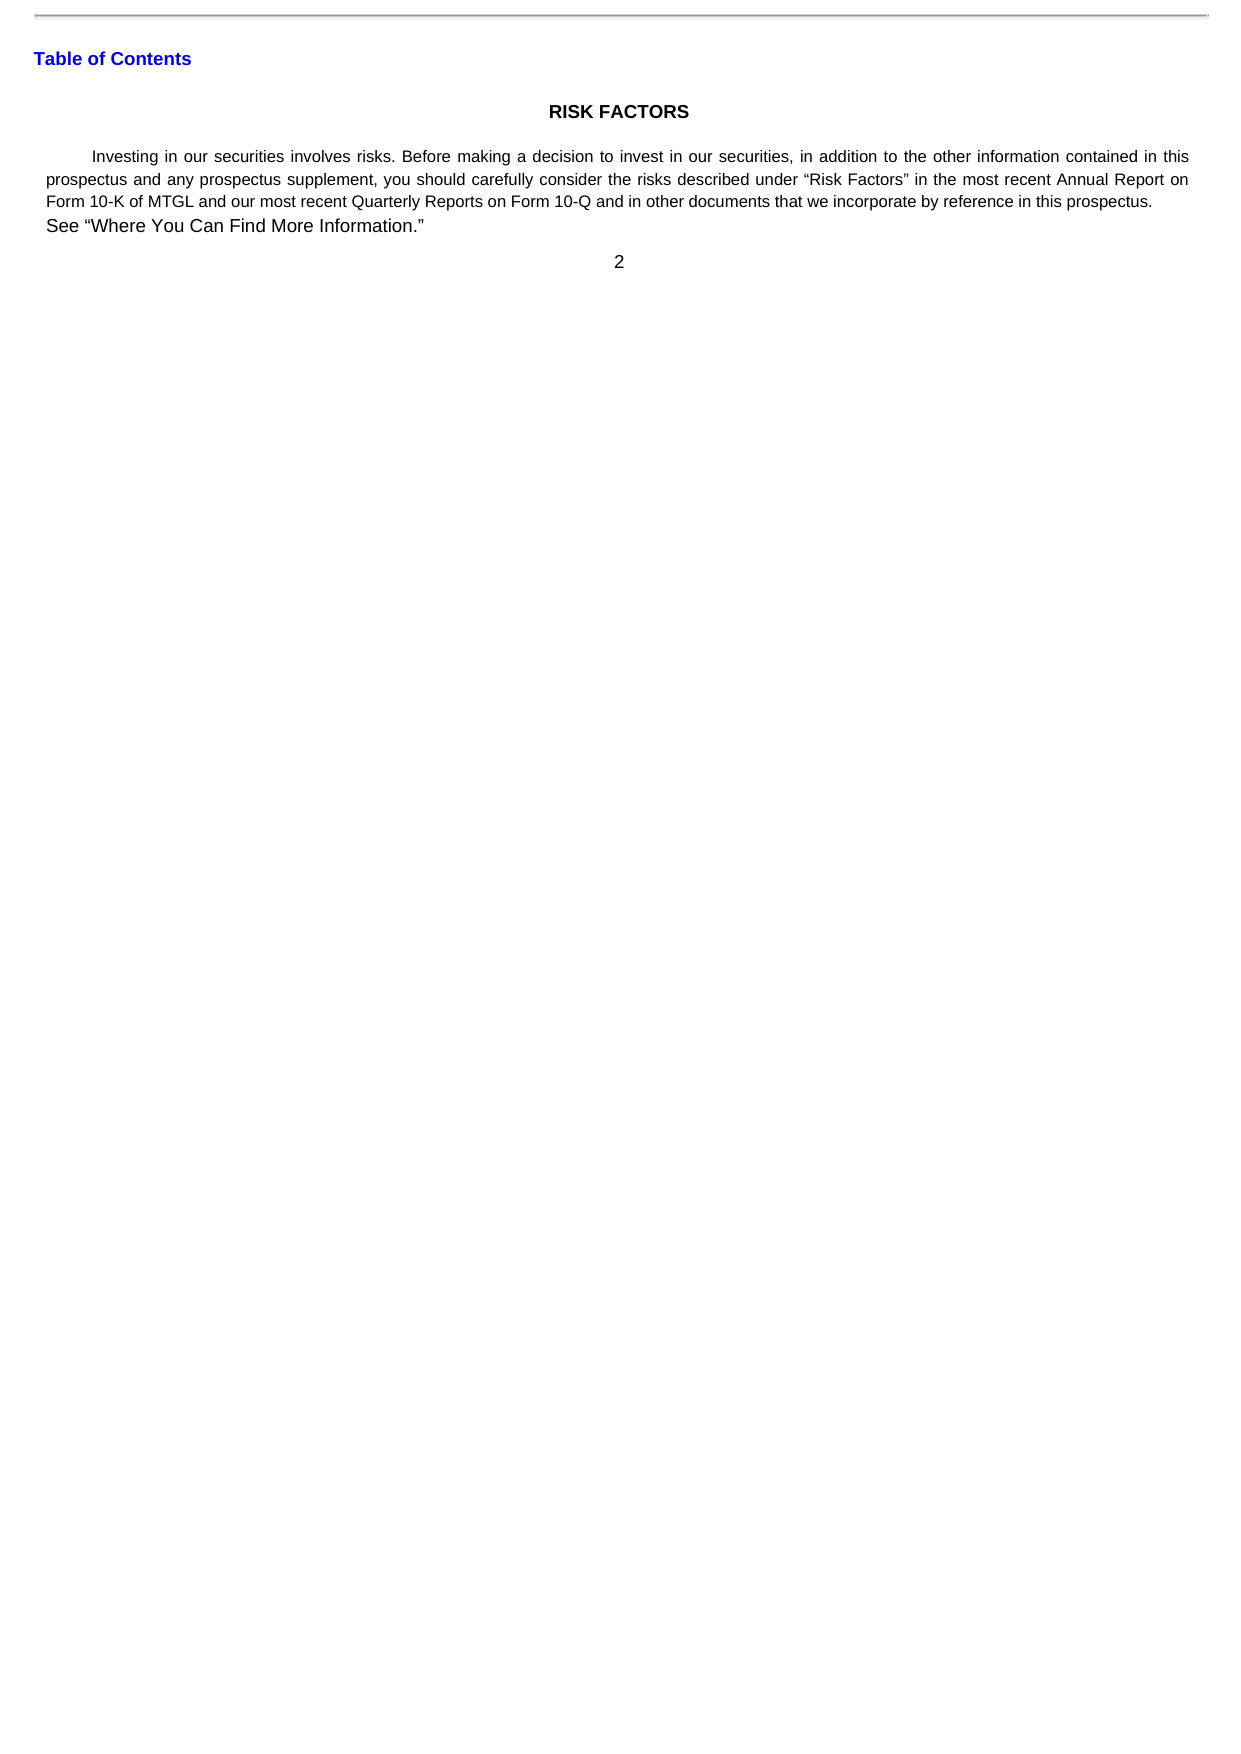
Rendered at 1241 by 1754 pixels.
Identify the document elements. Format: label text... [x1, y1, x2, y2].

text RISK FACTORS [33, 101, 1205, 123]
picture [32, 14, 1209, 21]
text Table of Contents [33, 48, 1190, 69]
text 2 [33, 251, 1205, 273]
text Investing in our securities involves risks. Before making a decision to invest in our securities, in addition to the other information contained in this prospectus and any prospectus supplement, you should carefully consider the risks described under “Risk Factors” in the most recent Annual Report on Form 10-K of MTGL and our most recent Quarterly Reports on Form 10-Q and in other documents that we incorporate by reference in this prospectus. [46, 147, 1190, 211]
text See “Where You Can Find More Information.” [46, 215, 1190, 236]
